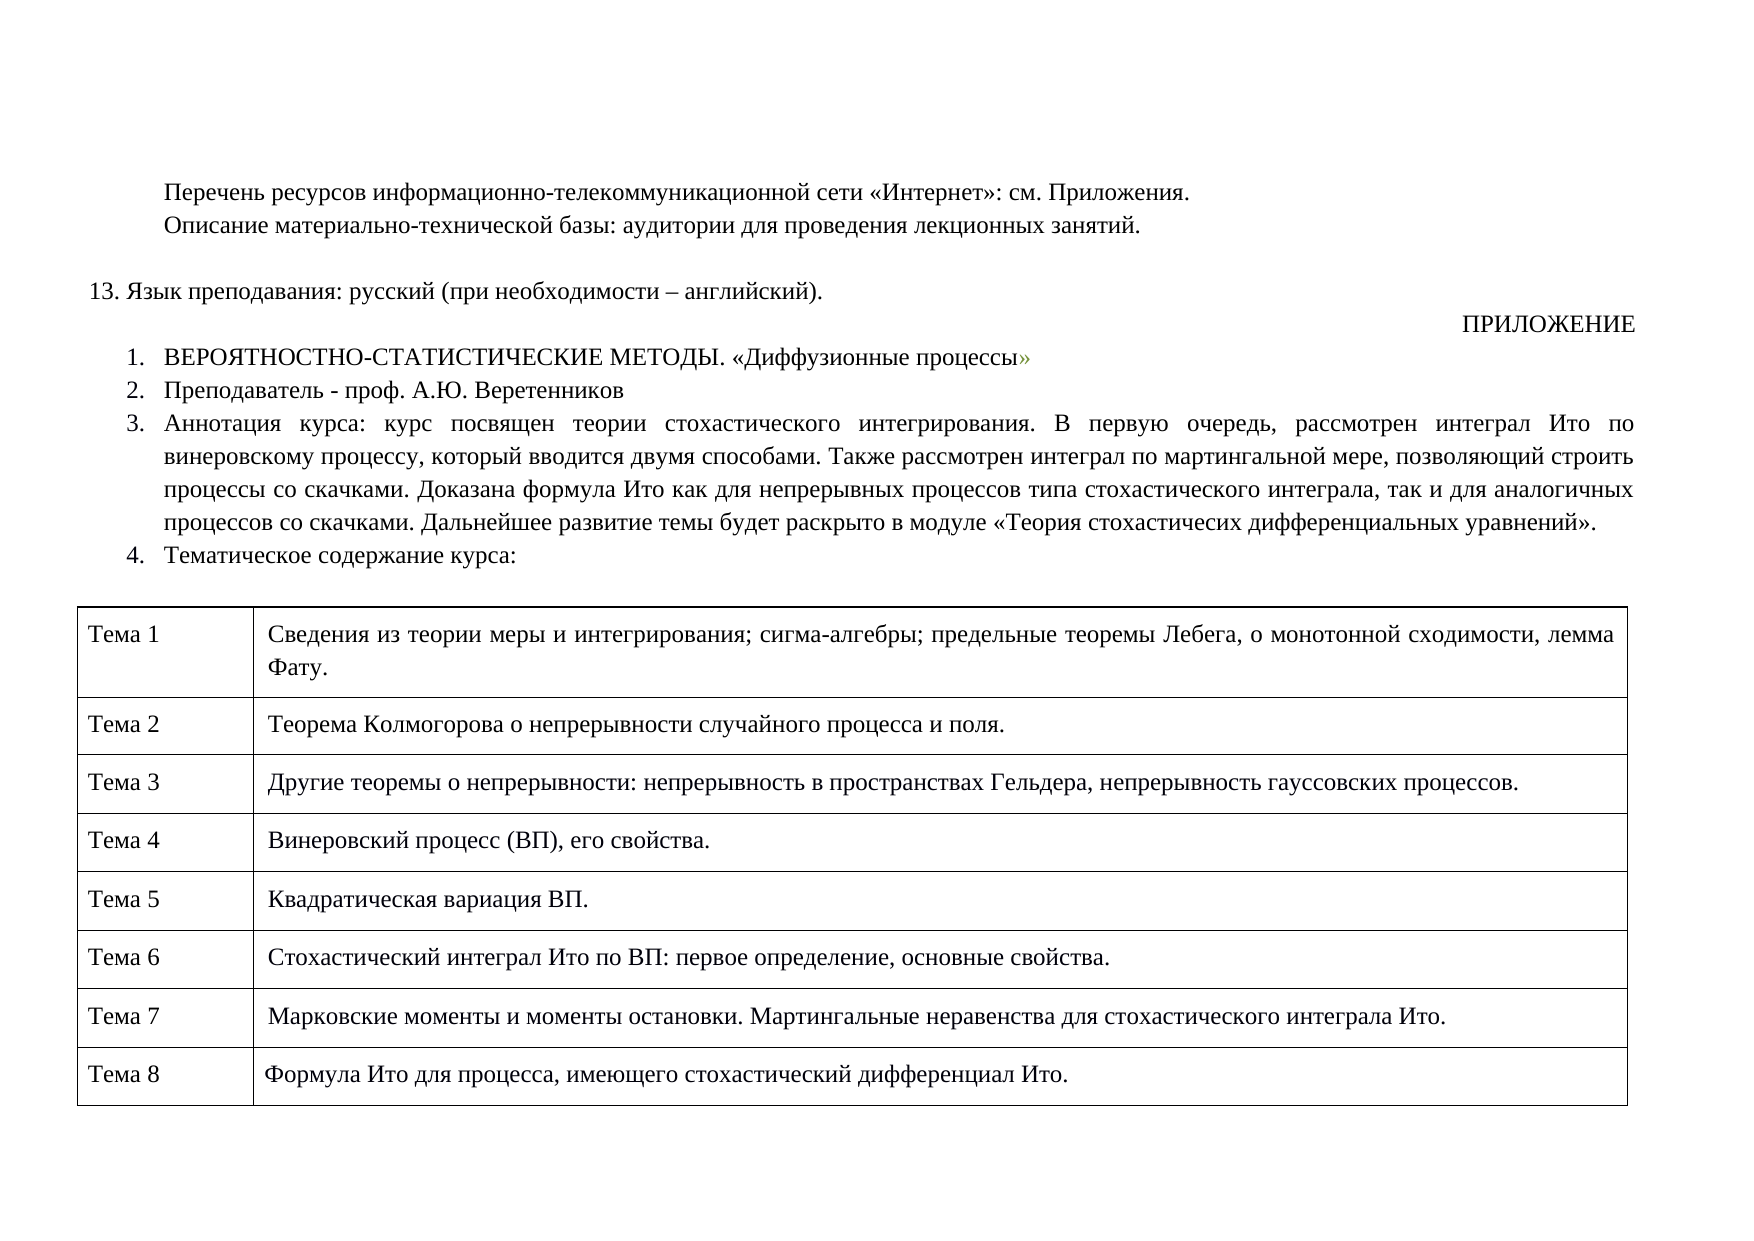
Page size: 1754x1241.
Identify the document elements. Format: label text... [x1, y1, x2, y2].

table_header Тема 1 [78, 608, 253, 697]
table_cell Тема 5 [78, 872, 253, 929]
table_header Сведения из теории меры и интегрирования; сигма-алгебры; предельные теоремы Лебега, о монотонной сходимости, лемма Фату. [254, 608, 1627, 697]
table_cell Тема 8 [78, 1048, 253, 1105]
table_cell Тема 7 [78, 989, 253, 1047]
table_cell Тема 6 [78, 931, 253, 988]
table_cell Тема 3 [78, 755, 253, 812]
list Описание материально-технической базы: аудитории для проведения лекционных занятий. [164, 210, 1636, 239]
list Перечень ресурсов информационно-телекоммуникационной сети «Интернет»: см. Приложения. [164, 177, 1636, 206]
list Тематическое содержание курса: [126, 540, 1636, 569]
list ВЕРОЯТНОСТНО-СТАТИСТИЧЕСКИЕ МЕТОДЫ. «Диффузионные процессы» [126, 342, 1636, 371]
table_cell Квадратическая вариация ВП. [254, 872, 1627, 929]
table_cell Тема 4 [78, 814, 253, 871]
text 13. Язык преподавания: русский (при необходимости – английский). [89, 276, 1636, 305]
table_cell Стохастический интеграл Ито по ВП: первое определение, основные свойства. [254, 931, 1627, 988]
table_cell Тема 2 [78, 698, 253, 754]
list Аннотация курса: курс посвящен теории стохастического интегрирования. В первую очередь, рассмотрен интеграл Ито по винеровскому процессу, который вводится двумя способами. Также рассмотрен интеграл по мартингальной мере, позволяющий строить процессы со скачками. Доказана формула Ито как для непрерывных процессов типа стохастического интеграла, так и для аналогичных процессов со скачками. Дальнейшее развитие темы будет раскрыто в модуле «Теория стохастичесих дифференциальных уравнений». [126, 408, 1636, 536]
text ПРИЛОЖЕНИЕ [89, 309, 1636, 338]
list Преподаватель - проф. А.Ю. Веретенников [126, 375, 1636, 404]
table_cell Формула Ито для процесса, имеющего стохастический дифференциал Ито. [254, 1048, 1627, 1105]
table_cell Винеровский процесс (ВП), его свойства. [254, 814, 1627, 871]
table_cell Марковские моменты и моменты остановки. Мартингальные неравенства для стохастического интеграла Ито. [254, 989, 1627, 1047]
table_cell Другие теоремы о непрерывности: непрерывность в пространствах Гельдера, непрерывность гауссовских процессов. [254, 755, 1627, 812]
table_cell Теорема Колмогорова о непрерывности случайного процесса и поля. [254, 698, 1627, 754]
